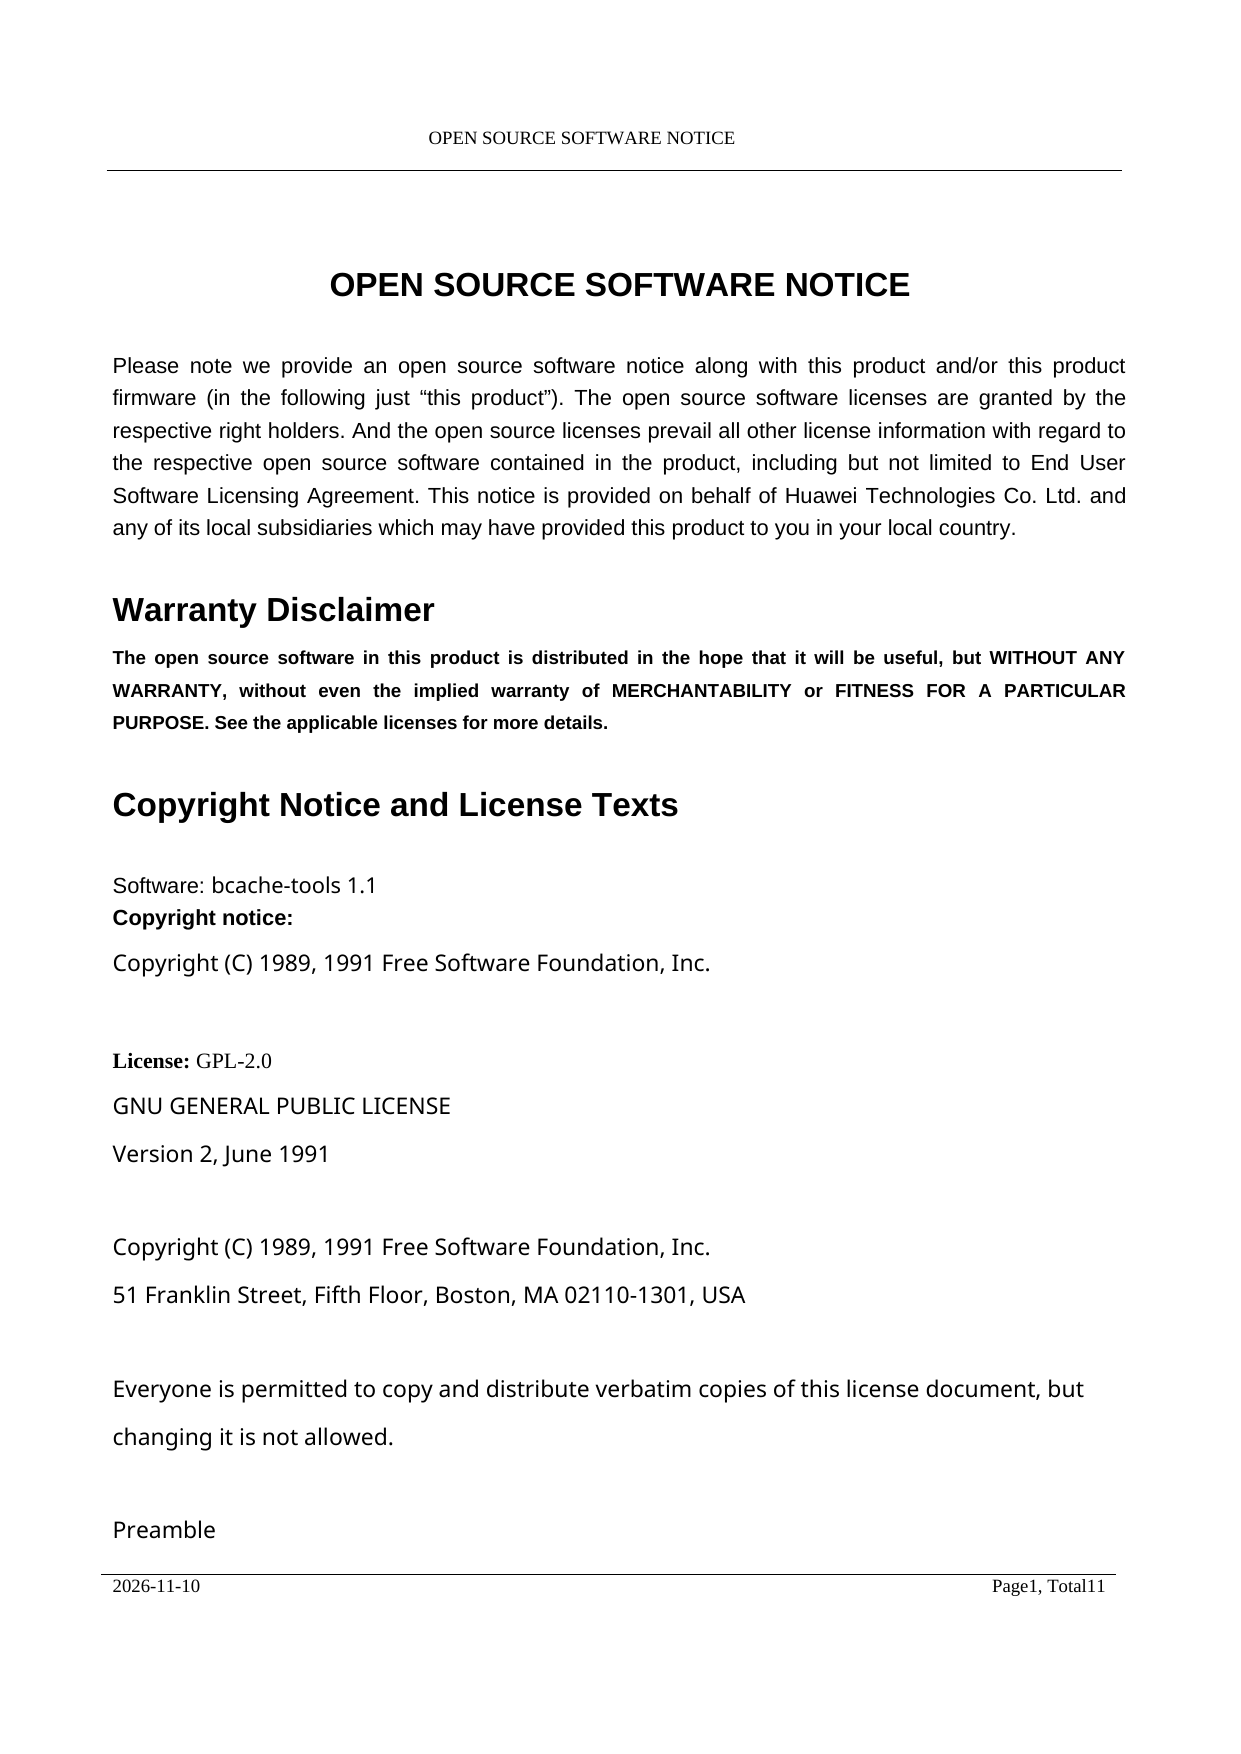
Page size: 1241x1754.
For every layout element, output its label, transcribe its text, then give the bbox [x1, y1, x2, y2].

text Copyright Notice and License Texts [112, 771, 1128, 836]
text Please note we provide an open source software notice along with this product and/or this product firmware (in the following just “this product”). The open source software licenses are granted by the respective right holders. And the open source licenses prevail all other license information with regard to the respective open source software contained in the product, including but not limited to End User Software Licensing Agreement. This notice is provided on behalf of Huawei Technologies Co. Ltd. and any of its local subsidiaries which may have provided this product to you in your local country. [112, 349, 1128, 544]
text OPEN SOURCE SOFTWARE NOTICE [112, 251, 1128, 316]
text Copyright (C) 1989, 1991 Free Software Foundation, Inc. [112, 1231, 1128, 1263]
text License: GPL-2.0 [112, 1044, 1128, 1077]
text The open source software in this product is distributed in the hope that it will be useful, but WITHOUT ANY WARRANTY, without even the implied warranty of MERCHANTABILITY or FITNESS FOR A PARTICULAR PURPOSE. See the applicable licenses for more details. [112, 641, 1128, 739]
text Version 2, June 1991 [112, 1137, 1128, 1170]
text Copyright notice: [112, 901, 1128, 934]
text Preamble [112, 1514, 1128, 1546]
text GNU GENERAL PUBLIC LICENSE [112, 1089, 1128, 1122]
text Warranty Disclaimer [112, 576, 1128, 641]
text Software: bcache-tools 1.1 [112, 869, 1128, 901]
text 51 Franklin Street, Fifth Floor, Boston, MA 02110-1301, USA [112, 1279, 1128, 1311]
text Copyright (C) 1989, 1991 Free Software Foundation, Inc. [112, 947, 1128, 1028]
text Everyone is permitted to copy and distribute verbatim copies of this license document, but changing it is not allowed. [112, 1372, 1128, 1453]
